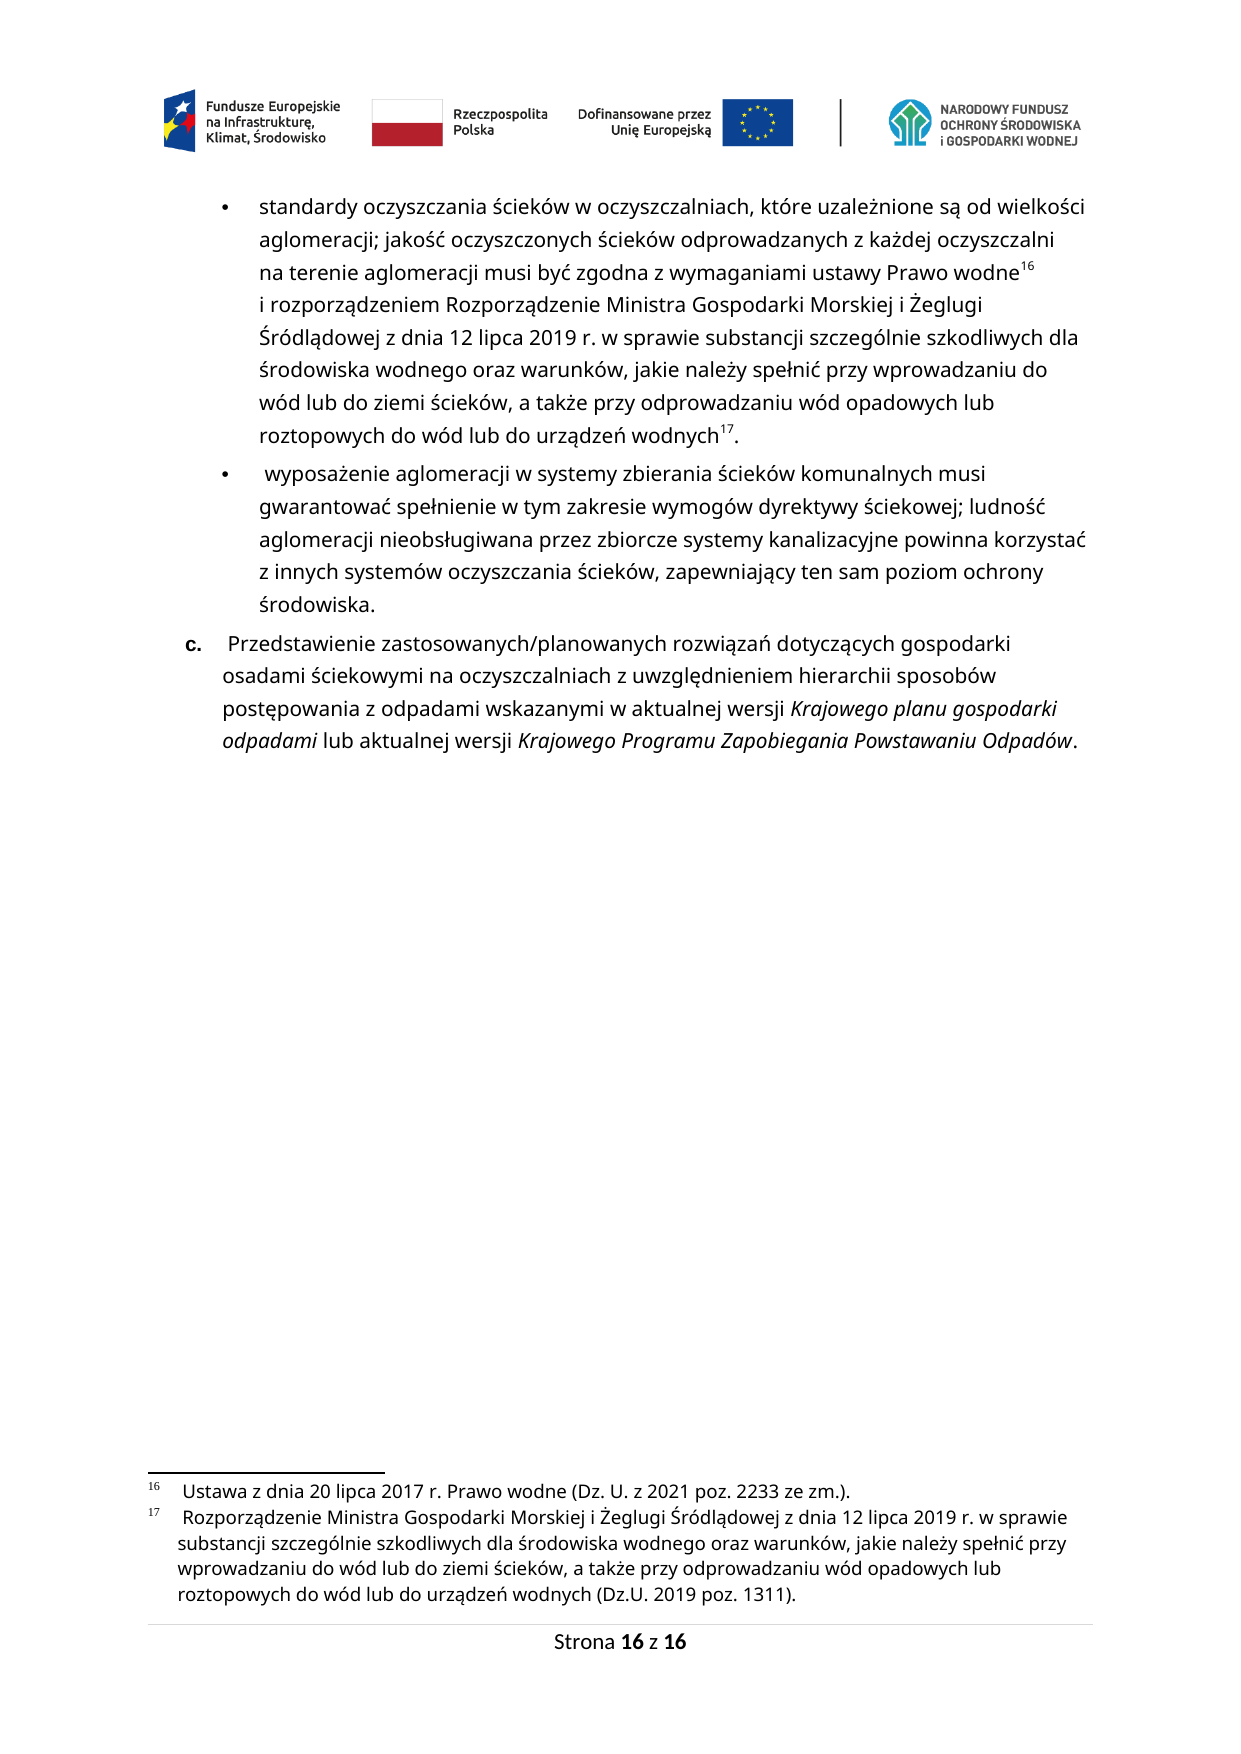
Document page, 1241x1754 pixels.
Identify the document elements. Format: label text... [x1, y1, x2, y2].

list standardy oczyszczania ścieków w oczyszczalniach, które uzależnione są od wielkości aglomeracji; jakość oczyszczonych ścieków odprowadzanych z każdej oczyszczalni na terenie aglomeracji musi być zgodna z wymaganiami ustawy Prawo wodne i rozporządzeniem Rozporządzenie Ministra Gospodarki Morskiej i Żeglugi Śródlądowej z dnia 12 lipca 2019 r. w sprawie substancji szczególnie szkodliwych dla środowiska wodnego oraz warunków, jakie należy spełnić przy wprowadzaniu do wód lub do ziemi ścieków, a także przy odprowadzaniu wód opadowych lub roztopowych do wód lub do urządzeń wodnych. [221, 192, 1093, 449]
list wyposażenie aglomeracji w systemy zbierania ścieków komunalnych musi gwarantować spełnienie w tym zakresie wymogów dyrektywy ściekowej; ludność aglomeracji nieobsługiwana przez zbiorcze systemy kanalizacyjne powinna korzystać z innych systemów oczyszczania ścieków, zapewniający ten sam poziom ochrony środowiska. [221, 459, 1093, 618]
picture [147, 73, 1093, 168]
list Przedstawienie zastosowanych/planowanych rozwiązań dotyczących gospodarki osadami ściekowymi na oczyszczalniach z uwzględnieniem hierarchii sposobów postępowania z odpadami wskazanymi w aktualnej wersji Krajowego planu gospodarki odpadami lub aktualnej wersji Krajowego Programu Zapobiegania Powstawaniu Odpadów. [185, 629, 1093, 755]
